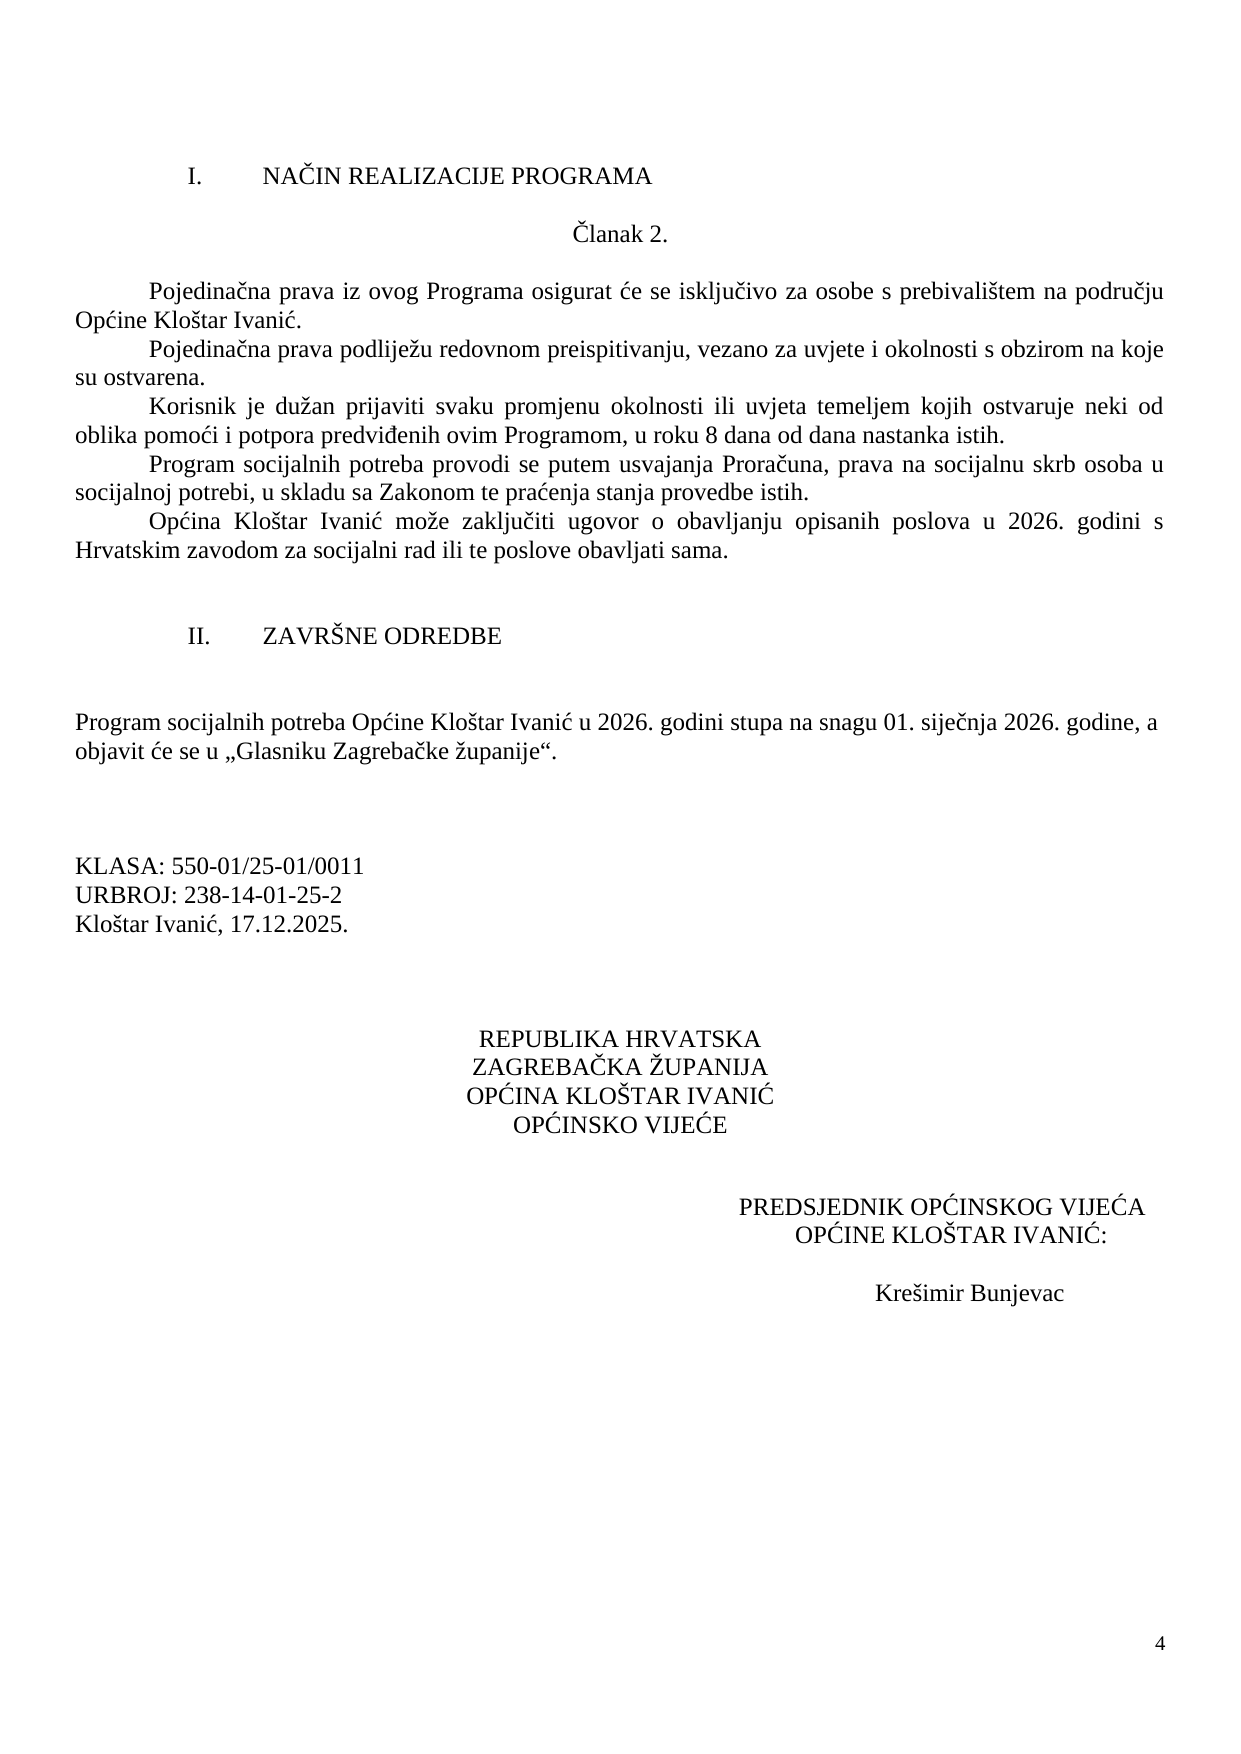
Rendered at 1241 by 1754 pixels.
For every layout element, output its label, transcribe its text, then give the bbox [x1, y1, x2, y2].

text Pojedinačna prava podliježu redovnom preispitivanju, vezano za uvjete i okolnosti s obzirom na koje su ostvarena. [75, 334, 1165, 391]
text Krešimir Bunjevac [75, 1278, 1165, 1307]
text Korisnik je dužan prijaviti svaku promjenu okolnosti ili uvjeta temeljem kojih ostvaruje neki od oblika pomoći i potpora predviđenih ovim Programom, u roku 8 dana od dana nastanka istih. [75, 391, 1165, 449]
text URBROJ: 238-14-01-25-2 [75, 880, 1165, 909]
text ZAGREBAČKA ŽUPANIJA [75, 1052, 1165, 1081]
text Program socijalnih potreba Općine Kloštar Ivanić u 2026. godini stupa na snagu 01. siječnja 2026. godine, a objavit će se u „Glasniku Zagrebačke županije“. [75, 707, 1165, 765]
text Program socijalnih potreba provodi se putem usvajanja Proračuna, prava na socijalnu skrb osoba u socijalnoj potrebi, u skladu sa Zakonom te praćenja stanja provedbe istih. [75, 449, 1165, 506]
text OPĆINA KLOŠTAR IVANIĆ [75, 1081, 1165, 1110]
text KLASA: 550-01/25-01/0011 [75, 851, 1165, 880]
list ZAVRŠNE ODREDBE [187, 621, 1165, 650]
list NAČIN REALIZACIJE PROGRAMA [187, 161, 1165, 190]
text Pojedinačna prava iz ovog Programa osigurat će se isključivo za osobe s prebivalištem na području Općine Kloštar Ivanić. [75, 276, 1165, 334]
text OPĆINSKO VIJEĆE [75, 1110, 1165, 1139]
text Općina Kloštar Ivanić može zaključiti ugovor o obavljanju opisanih poslova u 2026. godini s Hrvatskim zavodom za socijalni rad ili te poslove obavljati sama. [75, 506, 1165, 564]
text PREDSJEDNIK OPĆINSKOG VIJEĆA [739, 1192, 1165, 1220]
text OPĆINE KLOŠTAR IVANIĆ: [739, 1220, 1165, 1249]
text REPUBLIKA HRVATSKA [75, 1024, 1165, 1052]
text Članak 2. [75, 219, 1165, 247]
text Kloštar Ivanić, 17.12.2025. [75, 909, 1165, 937]
